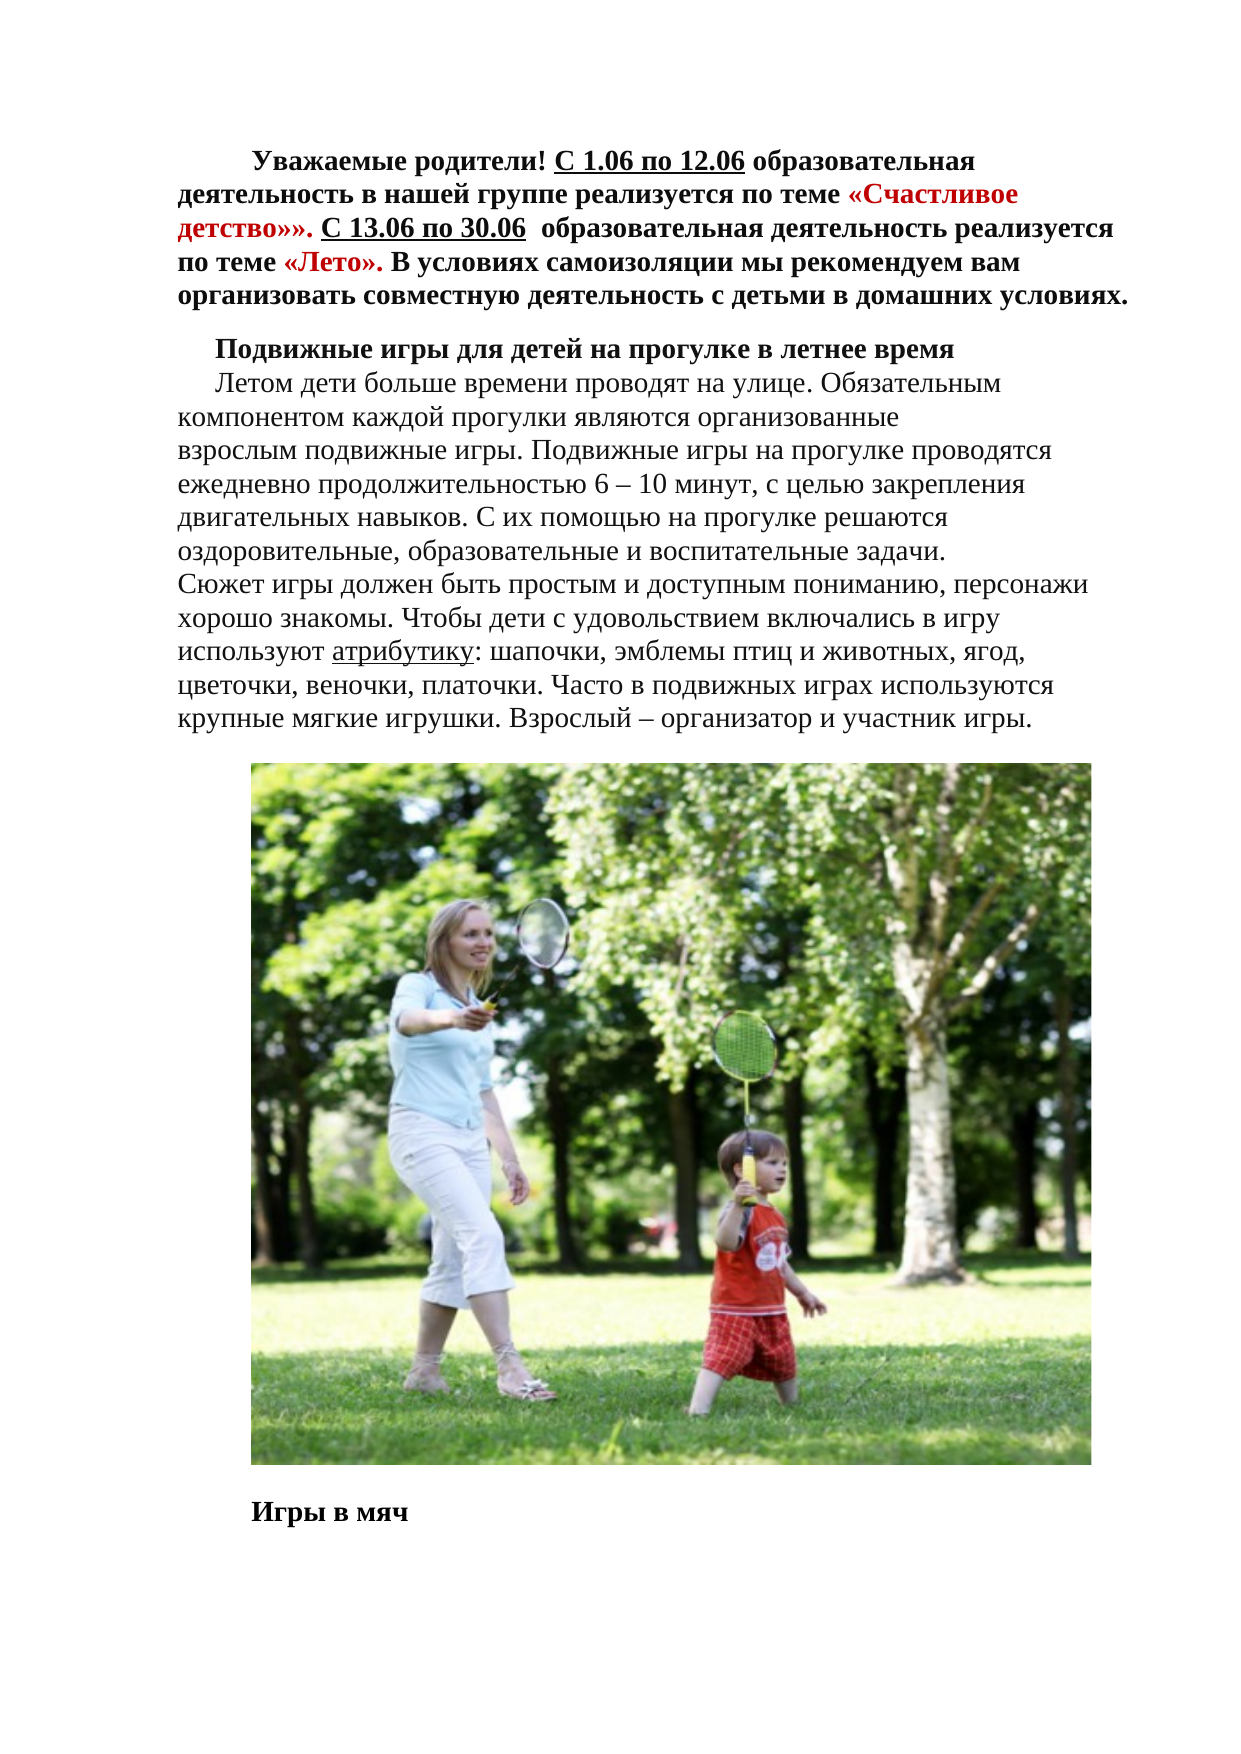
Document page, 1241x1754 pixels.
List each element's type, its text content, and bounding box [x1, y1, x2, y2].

text Подвижные игры для детей на прогулке в летнее время [177, 332, 1152, 365]
picture [251, 763, 1092, 1465]
text Летом дети больше времени проводят на улице. Обязательным компонентом каждой прогулки являются организованные взрослым подвижные игры. Подвижные игры на прогулке проводятся ежедневно продолжительностью 6 – 10 минут, с целью закрепления двигательных навыков. С их помощью на прогулке решаются оздоровительные, образовательные и воспитательные задачи. Сюжет игры должен быть простым и доступным пониманию, персонажи хорошо знакомы. Чтобы дети с удовольствием включались в игру используют атрибутику: шапочки, эмблемы птиц и животных, ягод, цветочки, веночки, платочки. Часто в подвижных играх используются крупные мягкие игрушки. Взрослый – организатор и участник игры. [177, 365, 1152, 734]
text Уважаемые родители! С 1.06 по 12.06 образовательная деятельность в нашей группе реализуется по теме «Счастливое детство»». С 13.06 по 30.06 образовательная деятельность реализуется по теме «Лето». В условиях самоизоляции мы рекомендуем вам организовать совместную деятельность с детьми в домашних условиях. [177, 143, 1152, 311]
text Игры в мяч [177, 1494, 1152, 1528]
